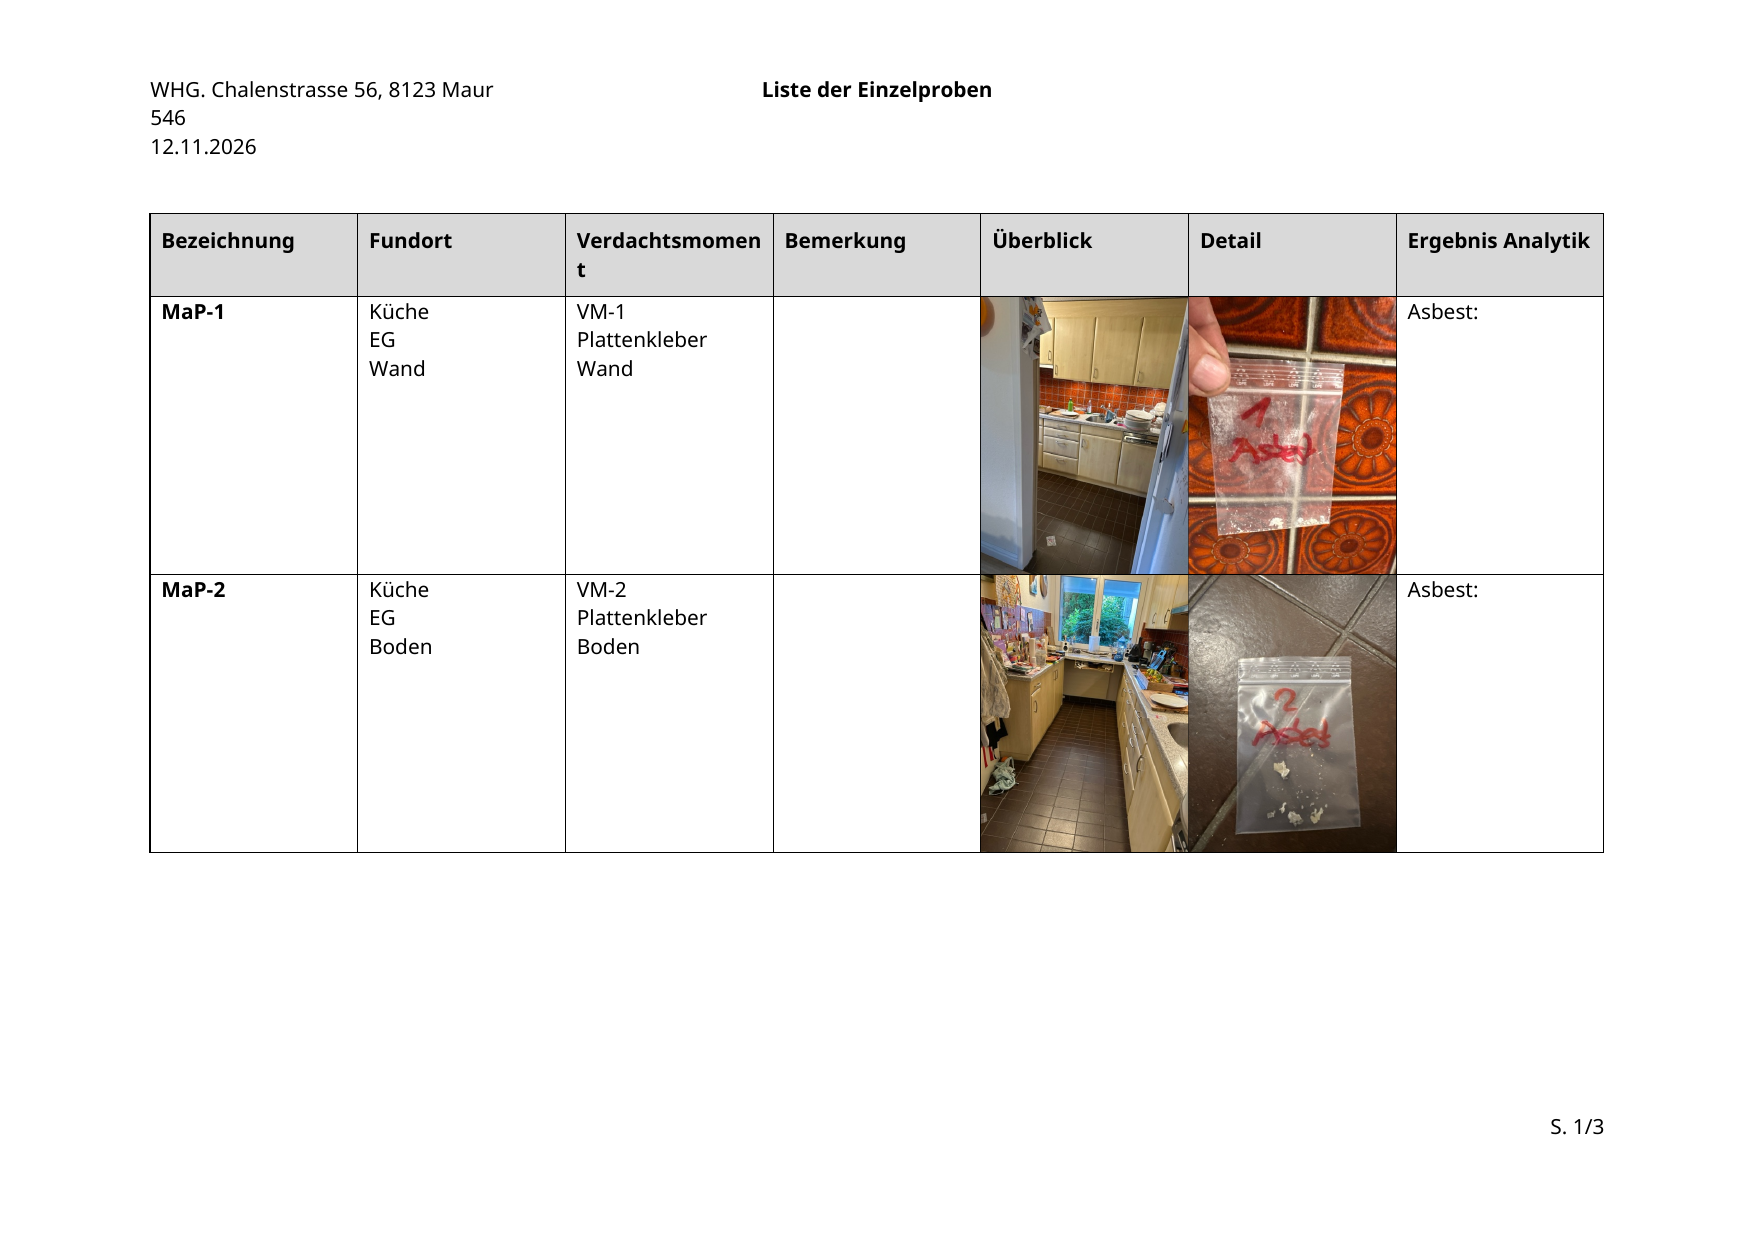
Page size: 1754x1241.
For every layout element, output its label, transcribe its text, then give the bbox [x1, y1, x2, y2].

table_cell Asbest: [1397, 575, 1603, 852]
picture [980, 575, 1397, 852]
table_cell VM-2 Plattenkleber Boden [566, 575, 773, 852]
table_cell VM-1 Plattenkleber Wand [566, 297, 773, 574]
table_header Bezeichnung [151, 214, 357, 296]
table_cell [774, 575, 980, 852]
table_cell Küche EG Boden [358, 575, 565, 852]
table_header Verdachtsmoment [566, 214, 773, 296]
table_header Bemerkung [774, 214, 980, 296]
table_header Fundort [358, 214, 565, 296]
table_header Ergebnis Analytik [1397, 214, 1603, 296]
table_header Detail [1189, 214, 1396, 296]
table_cell Küche EG Wand [358, 297, 565, 574]
table_cell MaP-2 [151, 575, 357, 852]
table_header Überblick [981, 214, 1188, 296]
table_cell [774, 297, 980, 574]
table_cell MaP-1 [151, 297, 357, 574]
picture [980, 297, 1397, 574]
table_cell Asbest: [1397, 297, 1603, 574]
